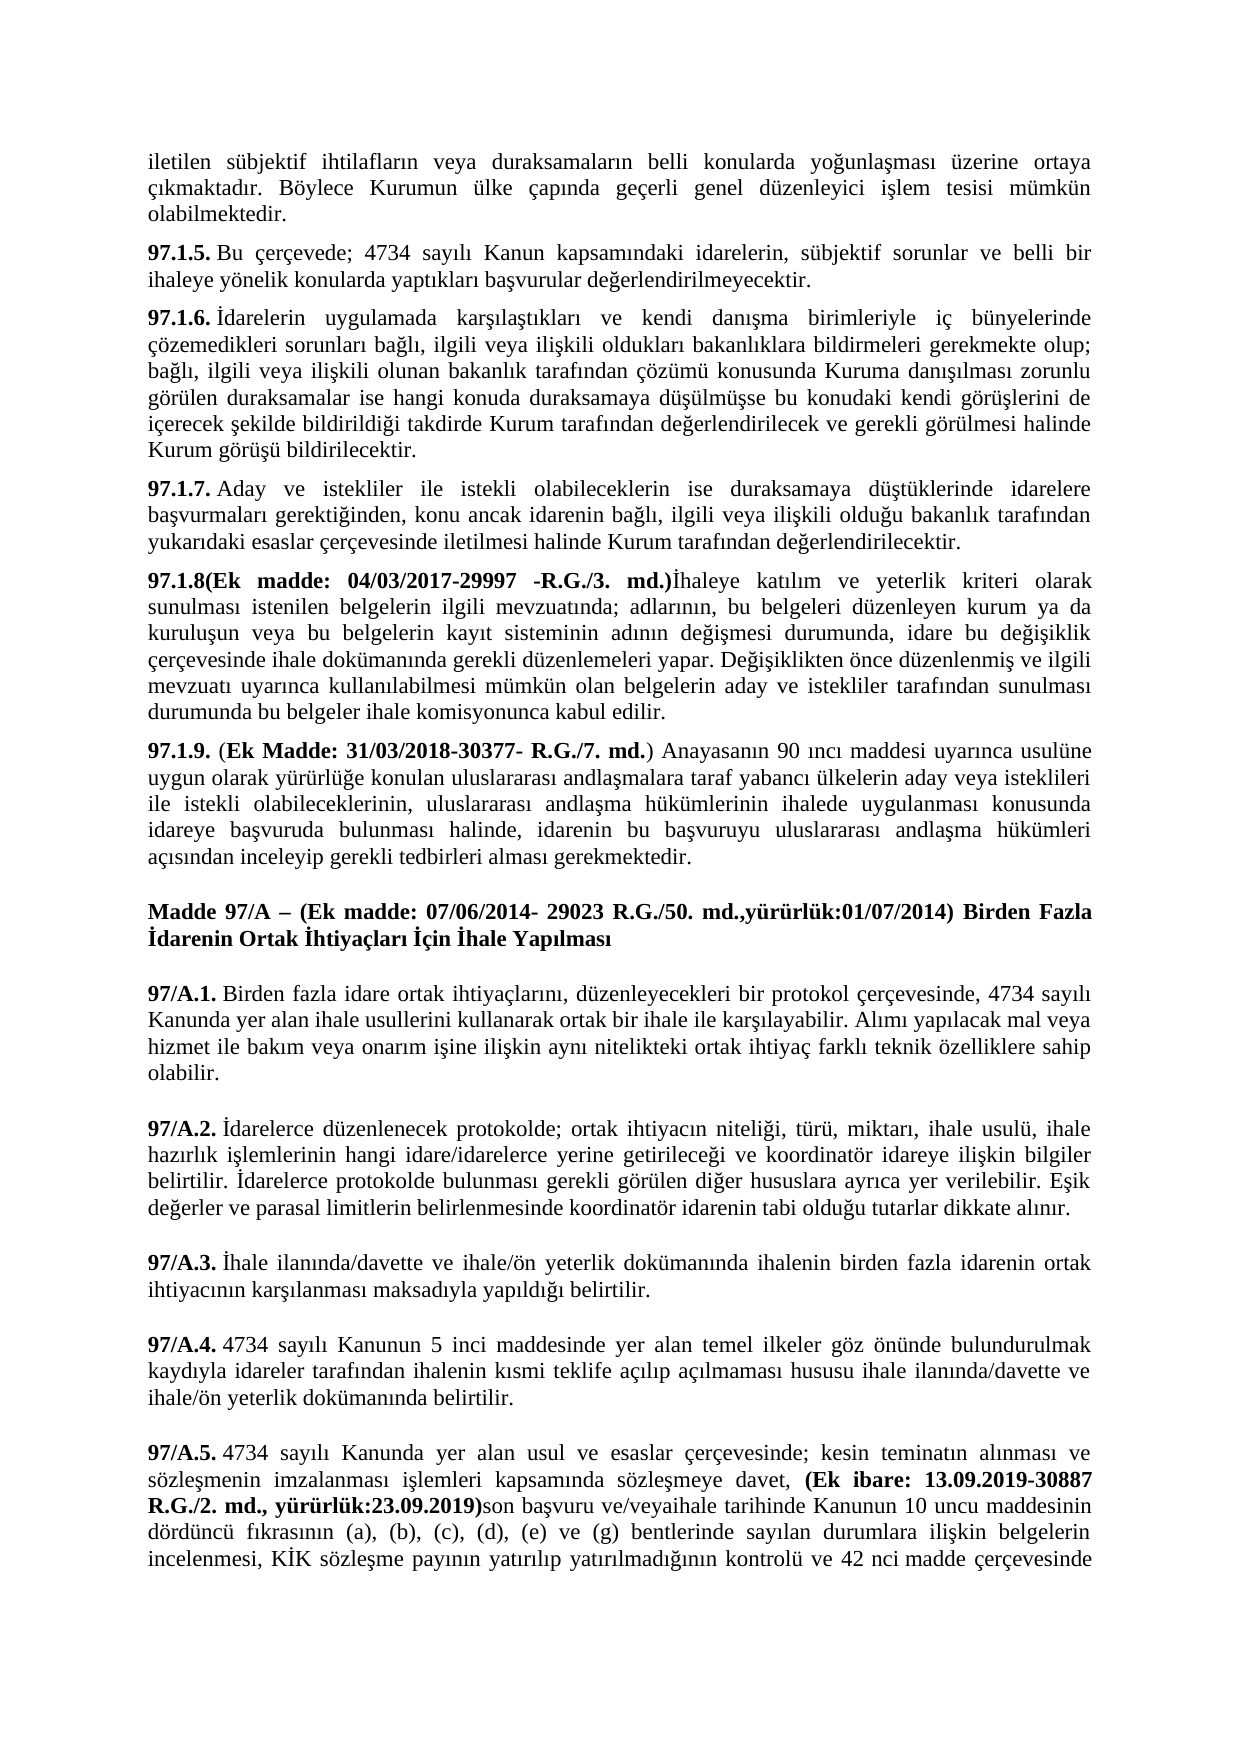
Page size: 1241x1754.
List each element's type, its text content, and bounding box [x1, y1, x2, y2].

text 97/A.3. İhale ilanında/davette ve ihale/ön yeterlik dokümanında ihalenin birden fazla idarenin ortak ihtiyacının karşılanması maksadıyla yapıldığı belirtilir. [148, 1249, 1092, 1302]
text 97/A.2. İdarelerce düzenlenecek protokolde; ortak ihtiyacın niteliği, türü, miktarı, ihale usulü, ihale hazırlık işlemlerinin hangi idare/idarelerce yerine getirileceği ve koordinatör idareye ilişkin bilgiler belirtilir. İdarelerce protokolde bulunması gerekli görülen diğer hususlara ayrıca yer verilebilir. Eşik değerler ve parasal limitlerin belirlenmesinde koordinatör idarenin tabi olduğu tutarlar dikkate alınır. [148, 1115, 1092, 1220]
text Madde 97/A – (Ek madde: 07/06/2014- 29023 R.G./50. md.,yürürlük:01/07/2014) Birden Fazla İdarenin Ortak İhtiyaçları İçin İhale Yapılması [148, 898, 1092, 951]
text 97/A.4. 4734 sayılı Kanunun 5 inci maddesinde yer alan temel ilkeler göz önünde bulundurulmak kaydıyla idareler tarafından ihalenin kısmi teklife açılıp açılmaması hususu ihale ilanında/davette ve ihale/ön yeterlik dokümanında belirtilir. [148, 1331, 1092, 1410]
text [148, 1439, 1092, 1571]
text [148, 148, 1092, 227]
text 97.1.6. İdarelerin uygulamada karşılaştıkları ve kendi danışma birimleriyle iç bünyelerinde çözemedikleri sorunları bağlı, ilgili veya ilişkili oldukları bakanlıklara bildirmeleri gerekmekte olup; bağlı, ilgili veya ilişkili olunan bakanlık tarafından çözümü konusunda Kuruma danışılması zorunlu görülen duraksamalar ise hangi konuda duraksamaya düşülmüşse bu konudaki kendi görüşlerini de içerecek şekilde bildirildiği takdirde Kurum tarafından değerlendirilecek ve gerekli görülmesi halinde Kurum görüşü bildirilecektir. [148, 304, 1092, 463]
text 97/A.1. Birden fazla idare ortak ihtiyaçlarını, düzenleyecekleri bir protokol çerçevesinde, 4734 sayılı Kanunda yer alan ihale usullerini kullanarak ortak bir ihale ile karşılayabilir. Alımı yapılacak mal veya hizmet ile bakım veya onarım işine ilişkin aynı nitelikteki ortak ihtiyaç farklı teknik özelliklere sahip olabilir. [148, 980, 1092, 1086]
text 97.1.7. Aday ve istekliler ile istekli olabileceklerin ise duraksamaya düştüklerinde idarelere başvurmaları gerektiğinden, konu ancak idarenin bağlı, ilgili veya ilişkili olduğu bakanlık tarafından yukarıdaki esaslar çerçevesinde iletilmesi halinde Kurum tarafından değerlendirilecektir. [148, 475, 1092, 554]
text 97.1.5. Bu çerçevede; 4734 sayılı Kanun kapsamındaki idarelerin, sübjektif sorunlar ve belli bir ihaleye yönelik konularda yaptıkları başvurular değerlendirilmeyecektir. [148, 239, 1092, 292]
text 97.1.9. (Ek Madde: 31/03/2018-30377- R.G./7. md.) Anayasanın 90 ıncı maddesi uyarınca usulüne uygun olarak yürürlüğe konulan uluslararası andlaşmalara taraf yabancı ülkelerin aday veya isteklileri ile istekli olabileceklerinin, uluslararası andlaşma hükümlerinin ihalede uygulanması konusunda idareye başvuruda bulunması halinde, idarenin bu başvuruyu uluslararası andlaşma hükümleri açısından inceleyip gerekli tedbirleri alması gerekmektedir. [148, 737, 1092, 869]
text 97.1.8(Ek madde: 04/03/2017-29997 -R.G./3. md.)İhaleye katılım ve yeterlik kriteri olarak sunulması istenilen belgelerin ilgili mevzuatında; adlarının, bu belgeleri düzenleyen kurum ya da kuruluşun veya bu belgelerin kayıt sisteminin adının değişmesi durumunda, idare bu değişiklik çerçevesinde ihale dokümanında gerekli düzenlemeleri yapar. Değişiklikten önce düzenlenmiş ve ilgili mevzuatı uyarınca kullanılabilmesi mümkün olan belgelerin aday ve istekliler tarafından sunulması durumunda bu belgeler ihale komisyonunca kabul edilir. [148, 567, 1092, 725]
